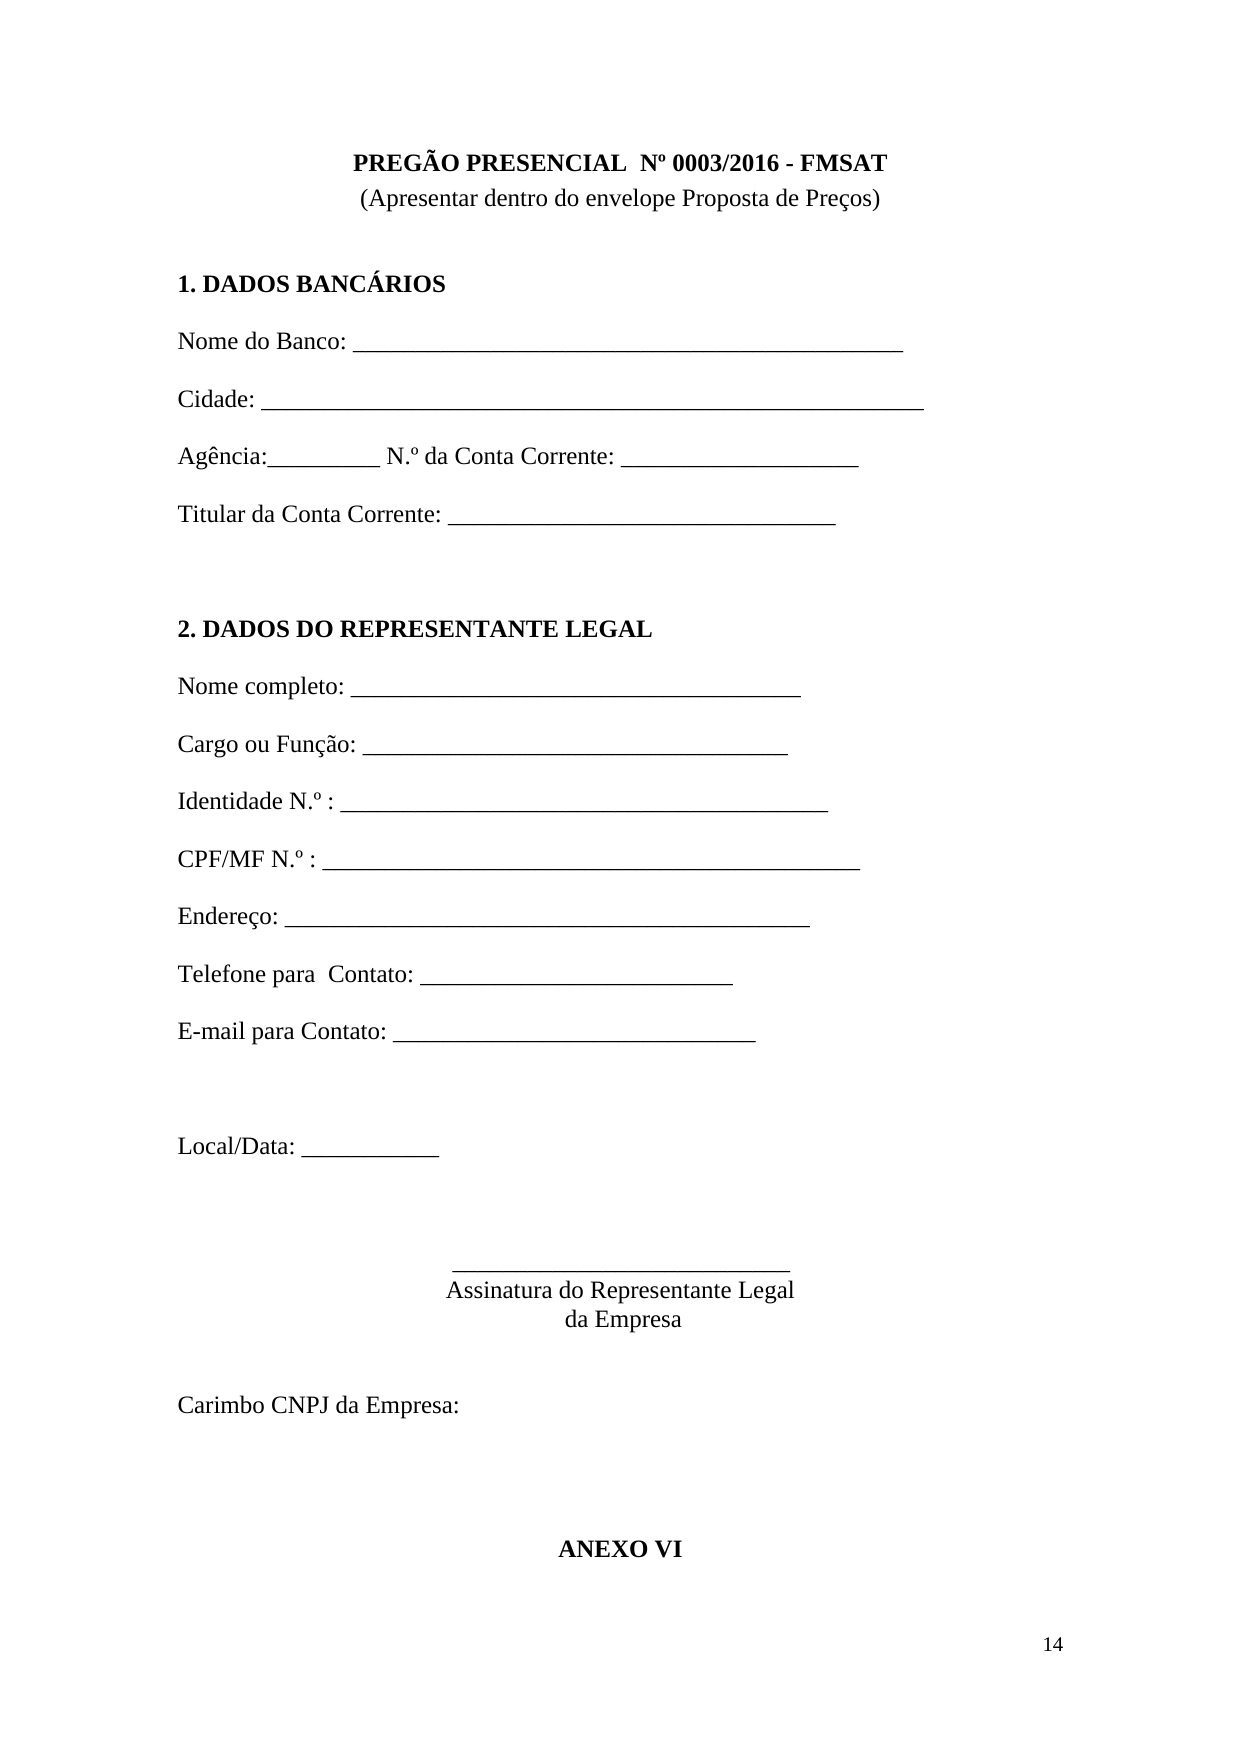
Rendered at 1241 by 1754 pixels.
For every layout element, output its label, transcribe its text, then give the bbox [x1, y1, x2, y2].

text Assinatura do Representante Legal [177, 1275, 1063, 1304]
text ___________________________ [177, 1246, 1063, 1275]
text CPF/MF N.º : ___________________________________________ [177, 844, 1063, 873]
text (Apresentar dentro do envelope Proposta de Preços) [177, 183, 1063, 211]
text ANEXO VI [177, 1534, 1063, 1563]
subtitle PREGÃO PRESENCIAL Nº 0003/2016 - FMSAT [177, 148, 1063, 176]
text E-mail para Contato: _____________________________ [177, 1016, 1063, 1045]
text Cidade: _____________________________________________________ [177, 384, 1063, 413]
text 2. DADOS DO REPRESENTANTE LEGAL [177, 614, 1063, 643]
text 1. DADOS BANCÁRIOS [177, 269, 1063, 298]
text Agência:_________ N.º da Conta Corrente: ___________________ [177, 441, 1063, 470]
text Telefone para Contato: _________________________ [177, 959, 1063, 988]
text Carimbo CNPJ da Empresa: [177, 1390, 1063, 1419]
text Identidade N.º : _______________________________________ [177, 786, 1063, 815]
text Cargo ou Função: __________________________________ [177, 729, 1063, 758]
text Local/Data: ___________ [177, 1131, 1063, 1160]
text da Empresa [177, 1304, 1063, 1333]
text Titular da Conta Corrente: _______________________________ [177, 499, 1063, 528]
text Nome do Banco: ____________________________________________ [177, 326, 1063, 355]
text Nome completo: ____________________________________ [177, 671, 1063, 700]
text Endereço: __________________________________________ [177, 901, 1063, 930]
